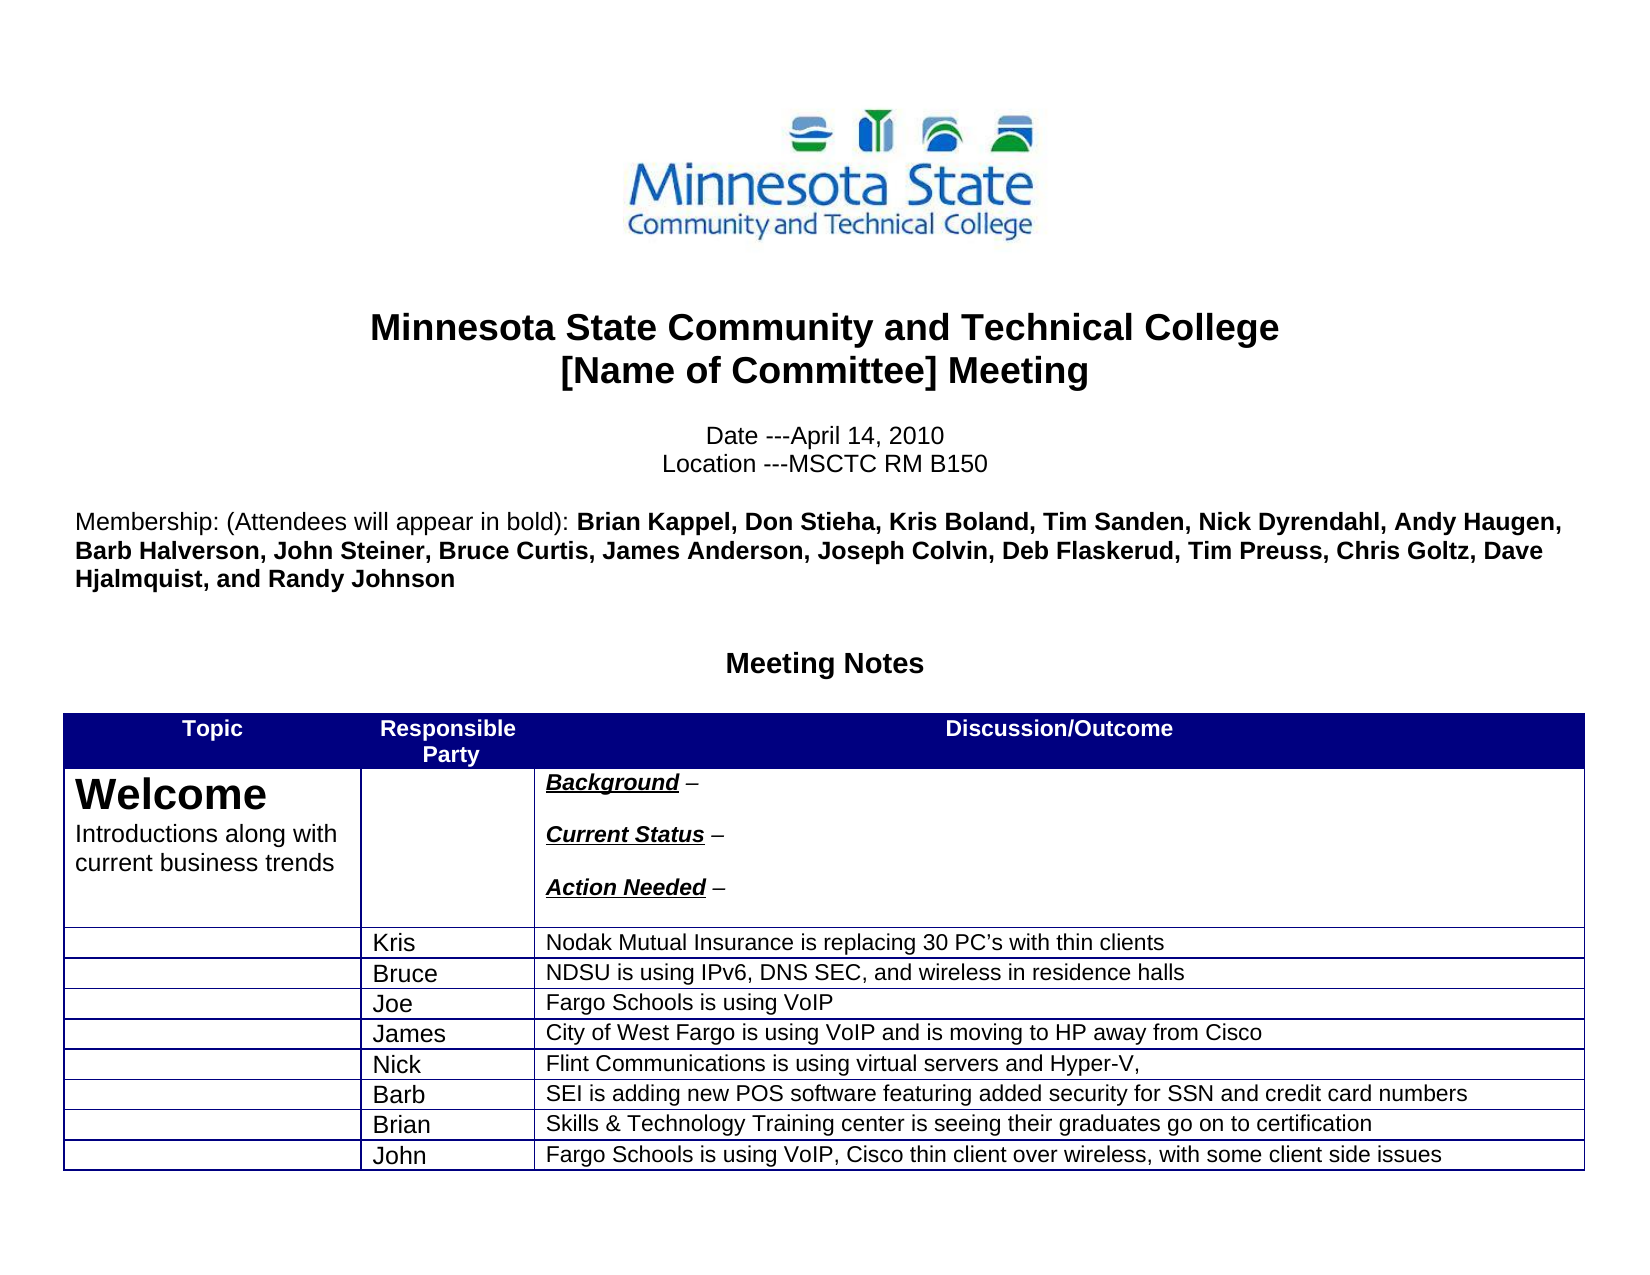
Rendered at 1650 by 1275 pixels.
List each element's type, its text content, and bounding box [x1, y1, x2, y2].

title Date ---April 14, 2010 [75, 421, 1575, 449]
table_cell [65, 959, 360, 987]
table_cell [65, 1141, 360, 1169]
table_cell [65, 1080, 360, 1109]
table_cell City of West Fargo is using VoIP and is moving to HP away from Cisco [535, 1020, 1584, 1048]
table_cell Nick [362, 1050, 534, 1078]
table_header Responsible Party [362, 715, 534, 767]
table_cell Flint Communications is using virtual servers and Hyper-V, [535, 1050, 1584, 1078]
table_cell [65, 989, 360, 1018]
table_header Discussion/Outcome [535, 715, 1584, 767]
table_cell Fargo Schools is using VoIP, Cisco thin client over wireless, with some client side issues [535, 1141, 1584, 1169]
text Membership: (Attendees will appear in bold): Brian Kappel, Don Stieha, Kris Boland, Tim Sanden, Nick Dyrendahl, Andy Haugen, Barb Halverson, John Steiner, Bruce Curtis, James Anderson, Joseph Colvin, Deb Flaskerud, Tim Preuss, Chris Goltz, Dave Hjalmquist, and Randy Johnson [75, 507, 1575, 593]
table_cell Nodak Mutual Insurance is replacing 30 PC’s with thin clients [535, 928, 1584, 957]
table_cell [65, 928, 360, 957]
table_cell Joe [362, 989, 534, 1018]
table_cell SEI is adding new POS software featuring added security for SSN and credit card numbers [535, 1080, 1584, 1109]
table_cell Barb [362, 1080, 534, 1109]
table_cell Bruce [362, 959, 534, 987]
table_cell Skills & Technology Training center is seeing their graduates go on to certification [535, 1110, 1584, 1139]
table_cell [65, 1050, 360, 1078]
title Meeting Notes [75, 646, 1575, 679]
table_cell Welcome Introductions along with current business trends [65, 769, 360, 927]
table_cell John [362, 1141, 534, 1169]
table_cell [362, 769, 534, 927]
table_cell Background – Current Status – Action Needed – [535, 769, 1584, 927]
table_cell [65, 1020, 360, 1048]
table_cell NDSU is using IPv6, DNS SEC, and wireless in residence halls [535, 959, 1584, 987]
title [Name of Committee] Meeting [75, 349, 1575, 392]
title Location ---MSCTC RM B150 [75, 449, 1575, 478]
table_cell Fargo Schools is using VoIP [535, 989, 1584, 1018]
table_cell Brian [362, 1110, 534, 1139]
table_header Topic [65, 715, 360, 767]
title Community and [75, 306, 1575, 349]
table_cell James [362, 1020, 534, 1048]
table_cell [65, 1110, 360, 1139]
table_cell Kris [362, 928, 534, 957]
